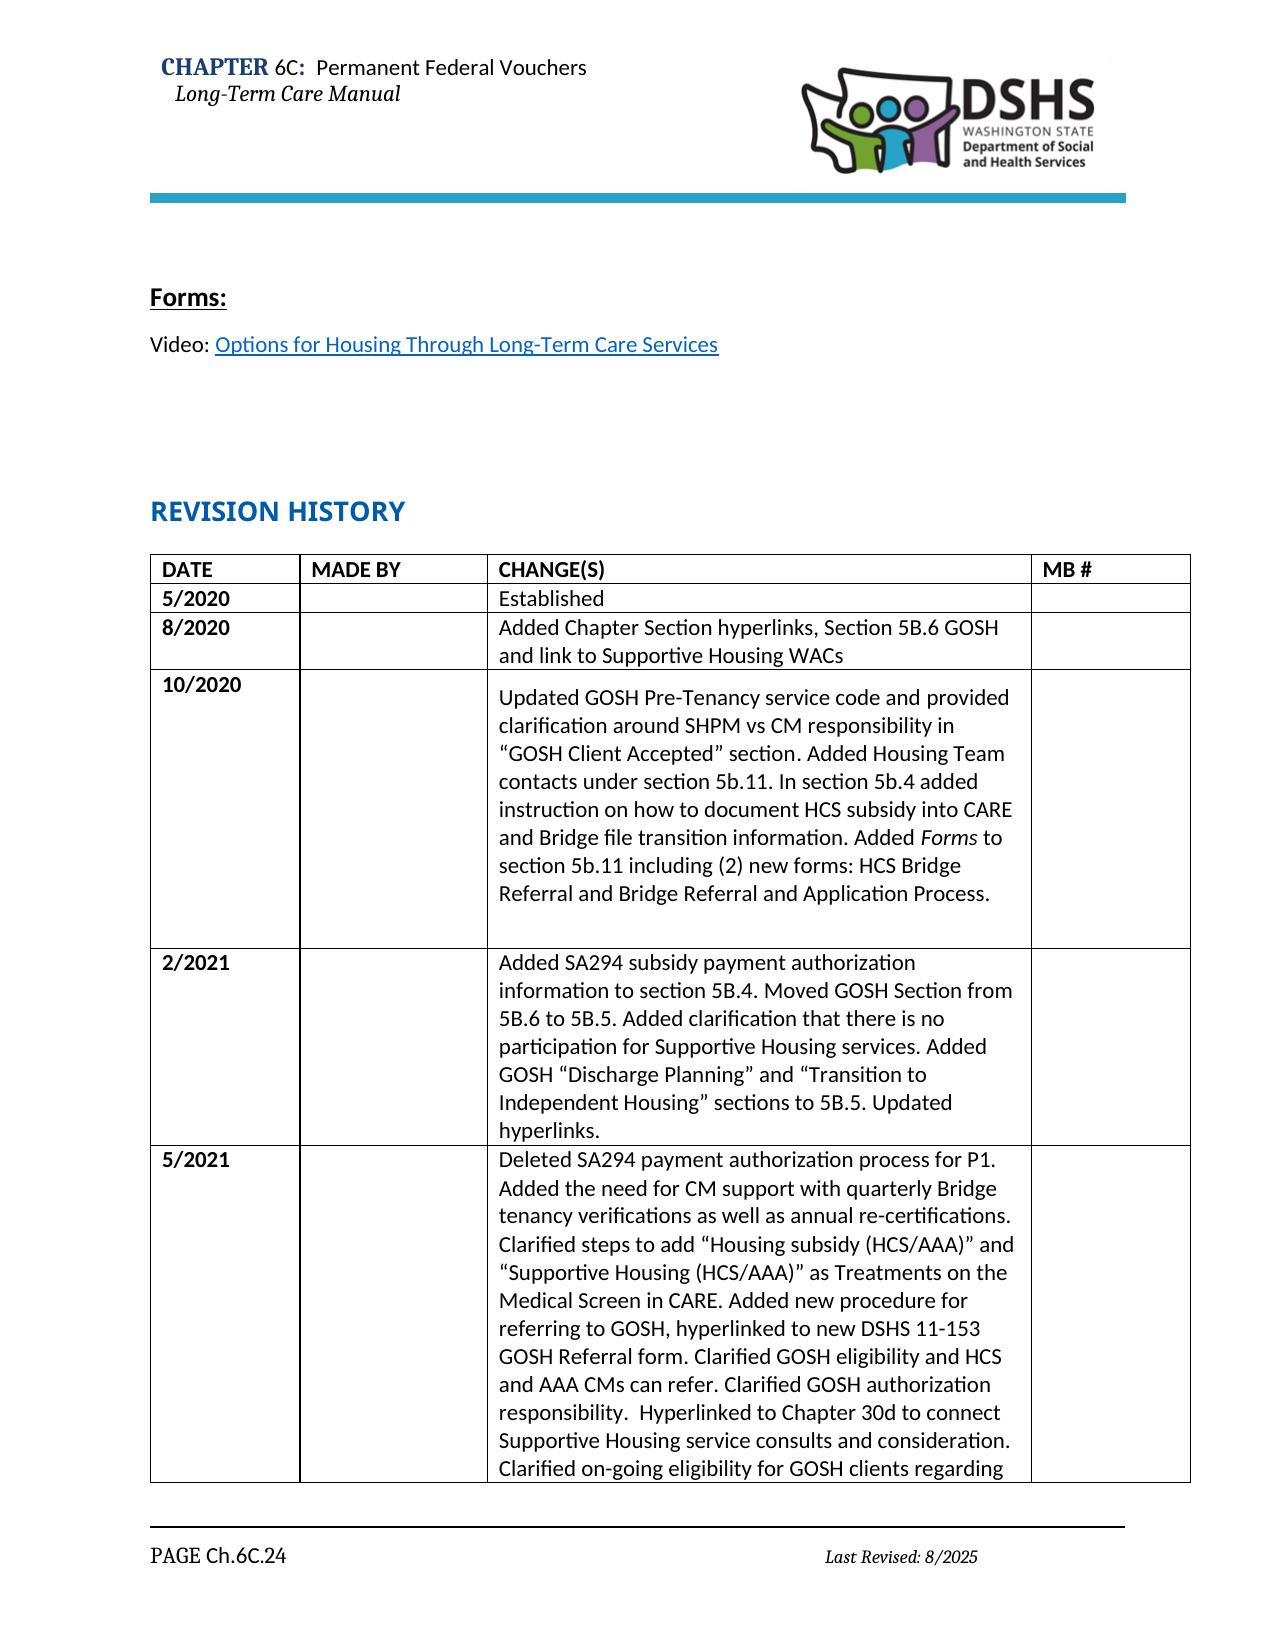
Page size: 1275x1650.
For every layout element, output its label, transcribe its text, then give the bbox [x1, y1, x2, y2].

table_cell [301, 1146, 487, 1482]
table_cell [301, 670, 487, 947]
table_cell 5/2020 [151, 584, 299, 612]
picture [791, 52, 1115, 189]
table_cell [301, 949, 487, 1144]
table_header Made By [301, 555, 487, 583]
table_cell [1032, 1146, 1190, 1482]
table_cell [1032, 613, 1190, 669]
table_header MB # [1032, 555, 1190, 583]
table_header Change(s) [488, 555, 1031, 583]
table_cell [301, 584, 487, 612]
table_cell 5/2021 [151, 1146, 299, 1482]
table_cell Added Chapter Section hyperlinks, Section 5B.6 GOSH and link to Supportive Housing WACs [488, 613, 1031, 669]
table_cell [1032, 584, 1190, 612]
table_cell [1032, 670, 1190, 947]
table_cell Added SA294 subsidy payment authorization information to section 5B.4. Moved GOSH Section from 5B.6 to 5B.5. Added clarification that there is no participation for Supportive Housing services. Added GOSH “Discharge Planning” and “Transition to Independent Housing” sections to 5B.5. Updated hyperlinks. [488, 949, 1031, 1144]
table_header Date [151, 555, 299, 583]
table_cell 8/2020 [151, 613, 299, 669]
table_cell [1032, 949, 1190, 1144]
table_cell Established [488, 584, 1031, 612]
text Video: Options for Housing Through Long-Term Care Services [150, 330, 1125, 358]
subtitle Revision History [150, 492, 1125, 529]
subtitle Forms: [150, 280, 1125, 313]
table_cell 2/2021 [151, 949, 299, 1144]
table_cell Updated GOSH Pre-Tenancy service code and provided clarification around SHPM vs CM responsibility in “GOSH Client Accepted” section. Added Housing Team contacts under section 5b.11. In section 5b.4 added instruction on how to document HCS subsidy into CARE and Bridge file transition information. Added Forms to section 5b.11 including (2) new forms: HCS Bridge Referral and Bridge Referral and Application Process. [488, 670, 1031, 947]
table_cell 10/2020 [151, 670, 299, 947]
table_cell [301, 613, 487, 669]
